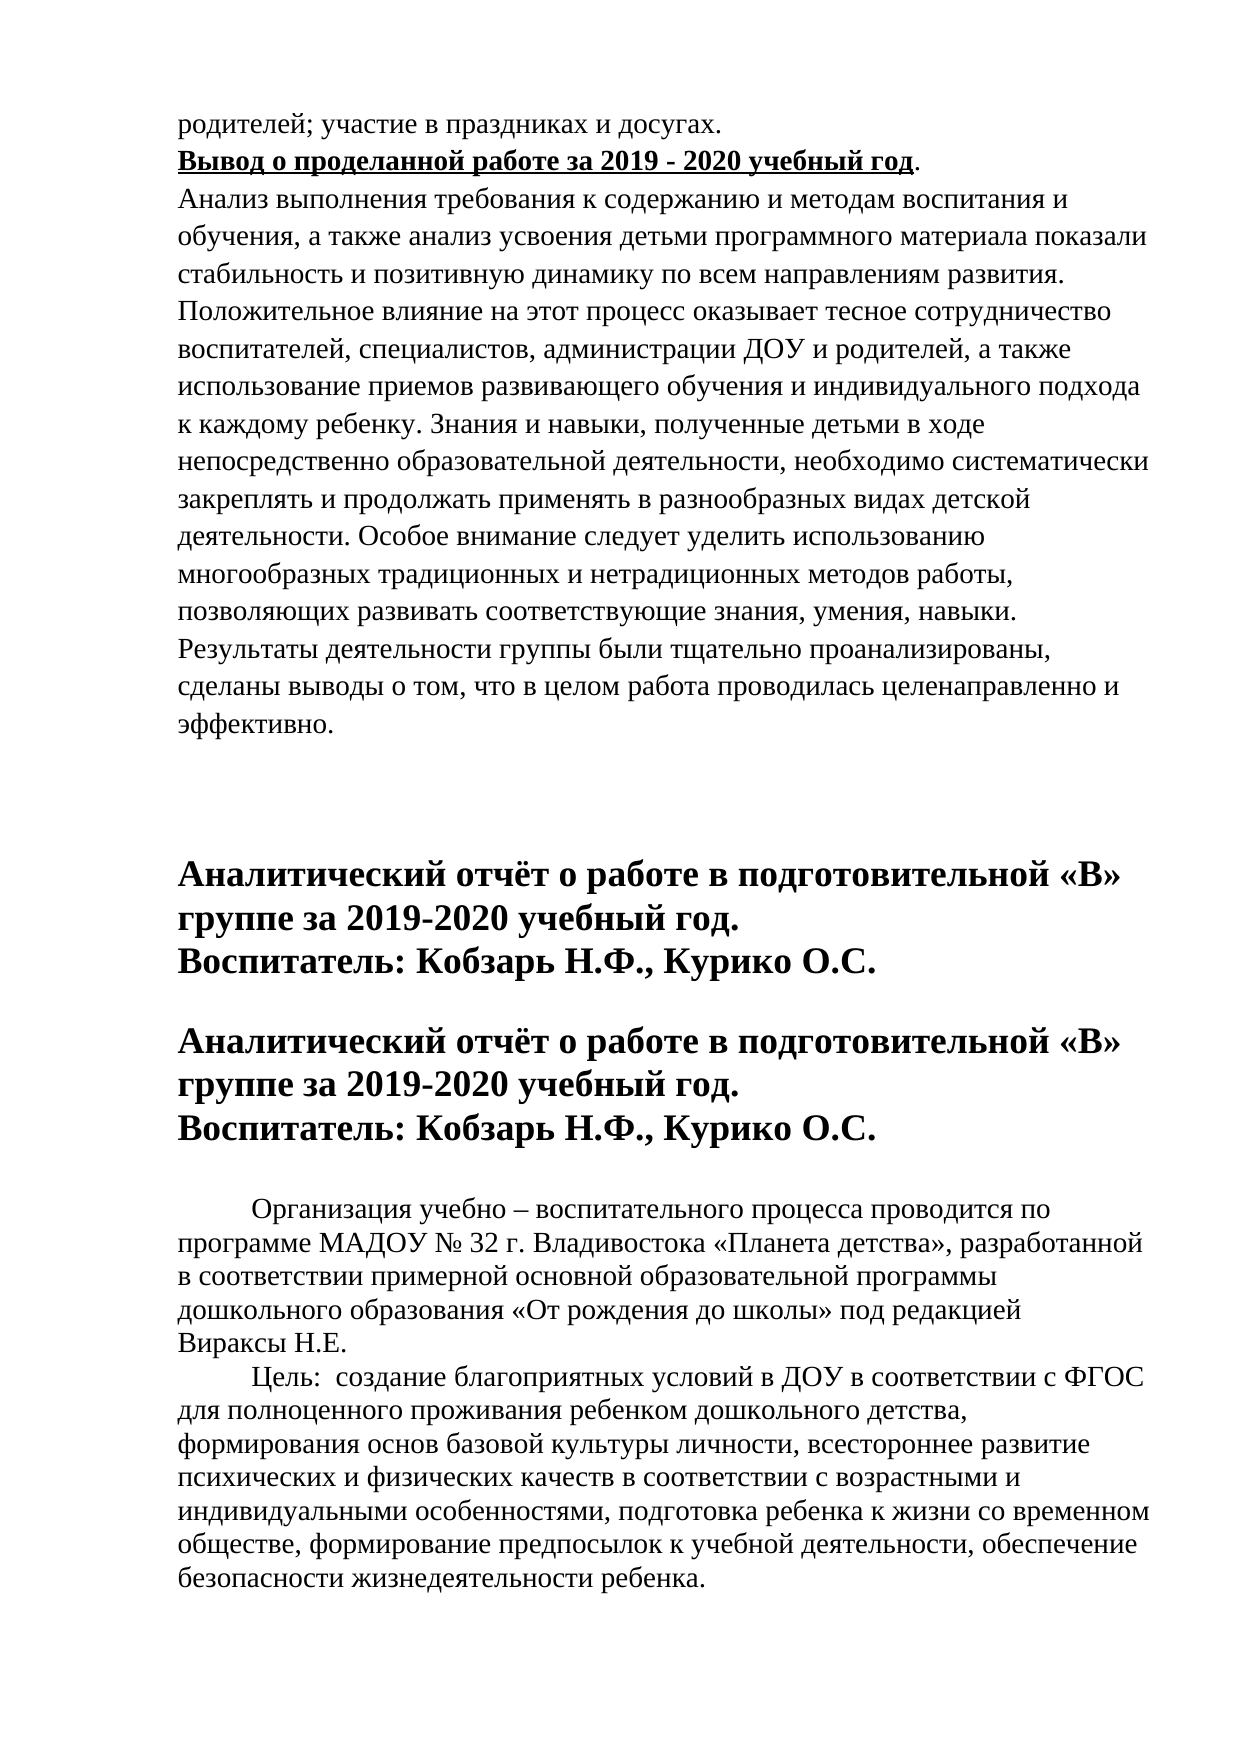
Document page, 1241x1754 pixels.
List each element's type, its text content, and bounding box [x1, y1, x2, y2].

text Аналитический отчёт о работе в подготовительной «В» группе за 2019-2020 учебный год. [177, 852, 1152, 938]
text Воспитатель: Кобзарь Н.Ф., Курико О.С. [177, 1105, 1152, 1148]
text Воспитатель: Кобзарь Н.Ф., Курико О.С. [177, 938, 1152, 981]
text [177, 102, 1152, 739]
text Организация учебно – воспитательного процесса проводится по программе МАДОУ № 32 г. Владивостока «Планета детства», разработанной в соответствии примерной основной образовательной программы дошкольного образования «От рождения до школы» под редакцией Вираксы Н.Е. [177, 1191, 1152, 1359]
text Цель: создание благоприятных условий в ДОУ в соответствии с ФГОС для полноценного проживания ребенком дошкольного детства, формирования основ базовой культуры личности, всестороннее развитие психических и физических качеств в соответствии с возрастными и индивидуальными особенностями, подготовка ребенка к жизни со временном обществе, формирование предпосылок к учебной деятельности, обеспечение безопасности жизнедеятельности ребенка. [177, 1359, 1152, 1594]
text Аналитический отчёт о работе в подготовительной «В» группе за 2019-2020 учебный год. [177, 1019, 1152, 1105]
